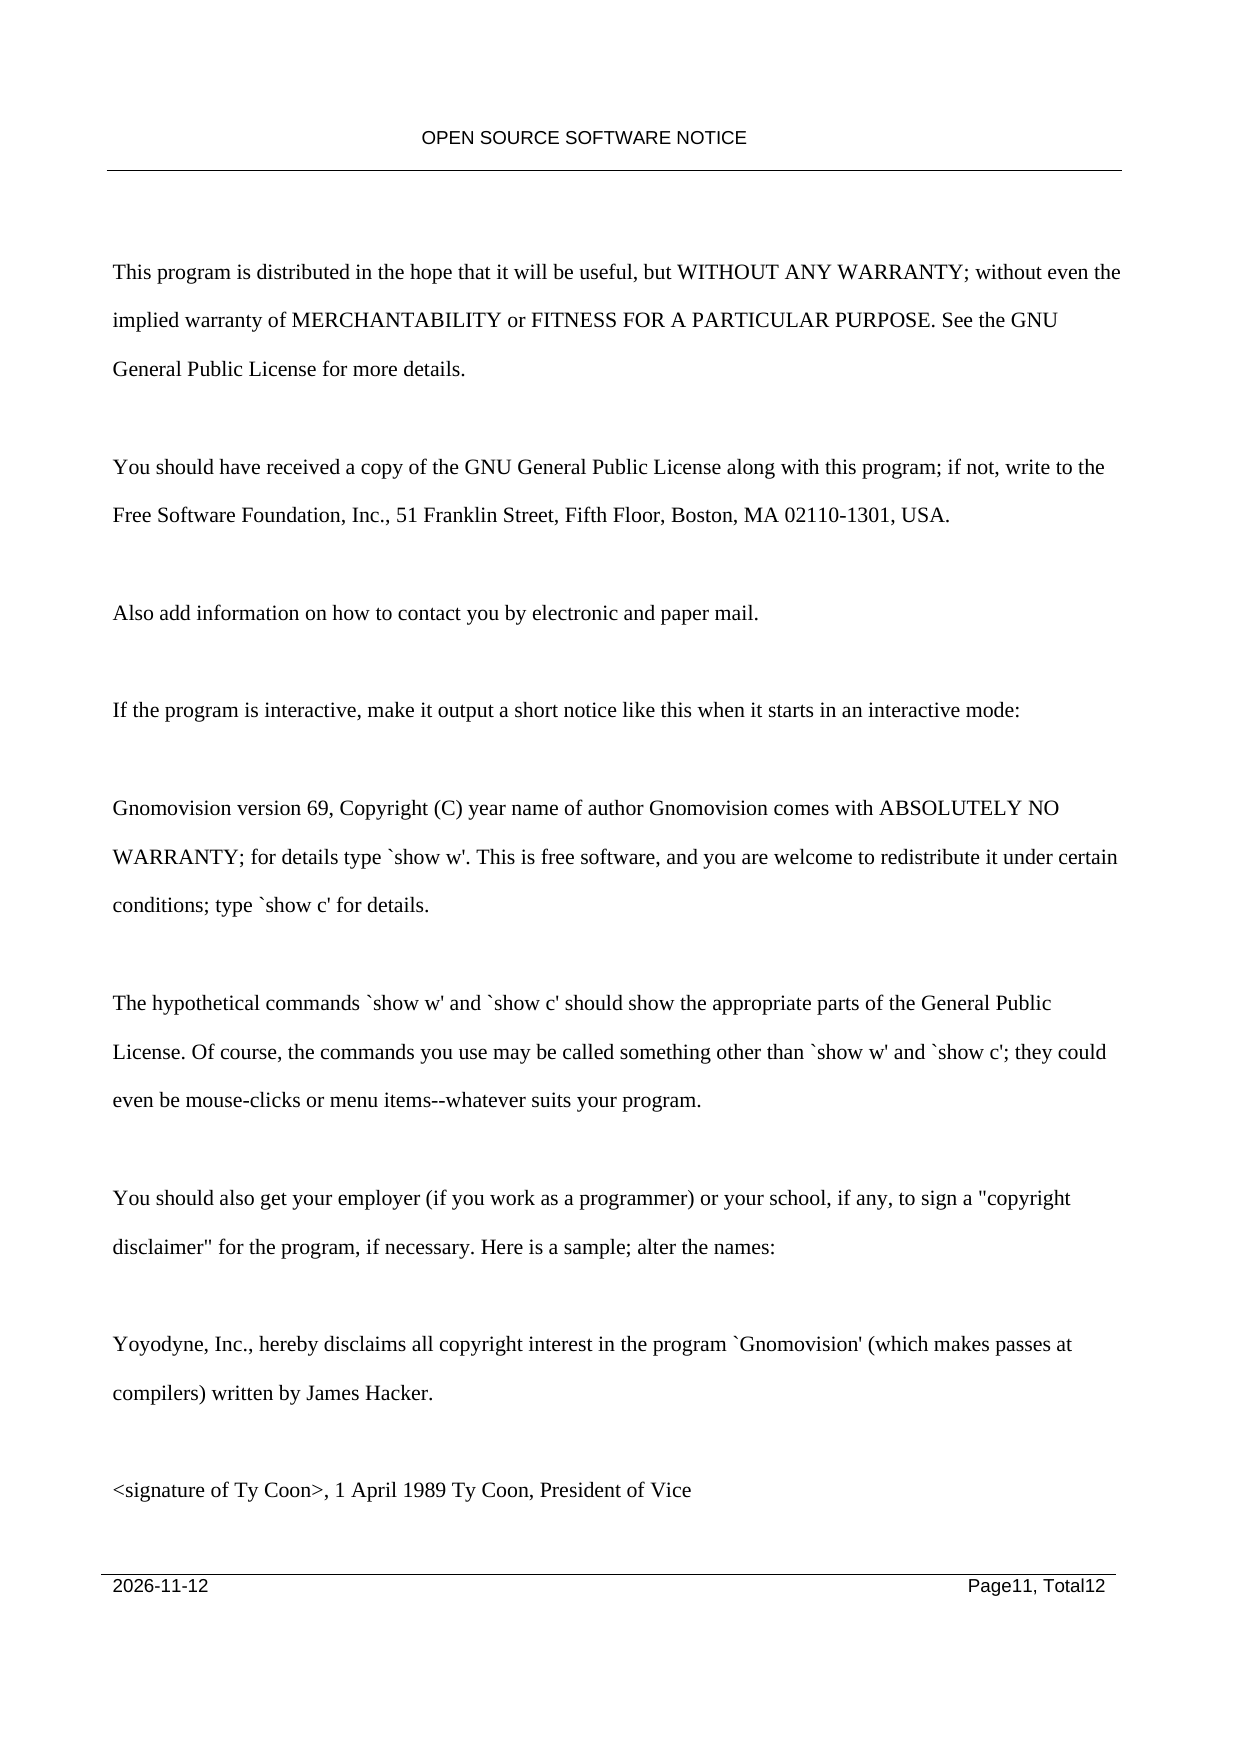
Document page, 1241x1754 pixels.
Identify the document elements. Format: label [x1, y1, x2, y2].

text [112, 206, 1128, 1506]
